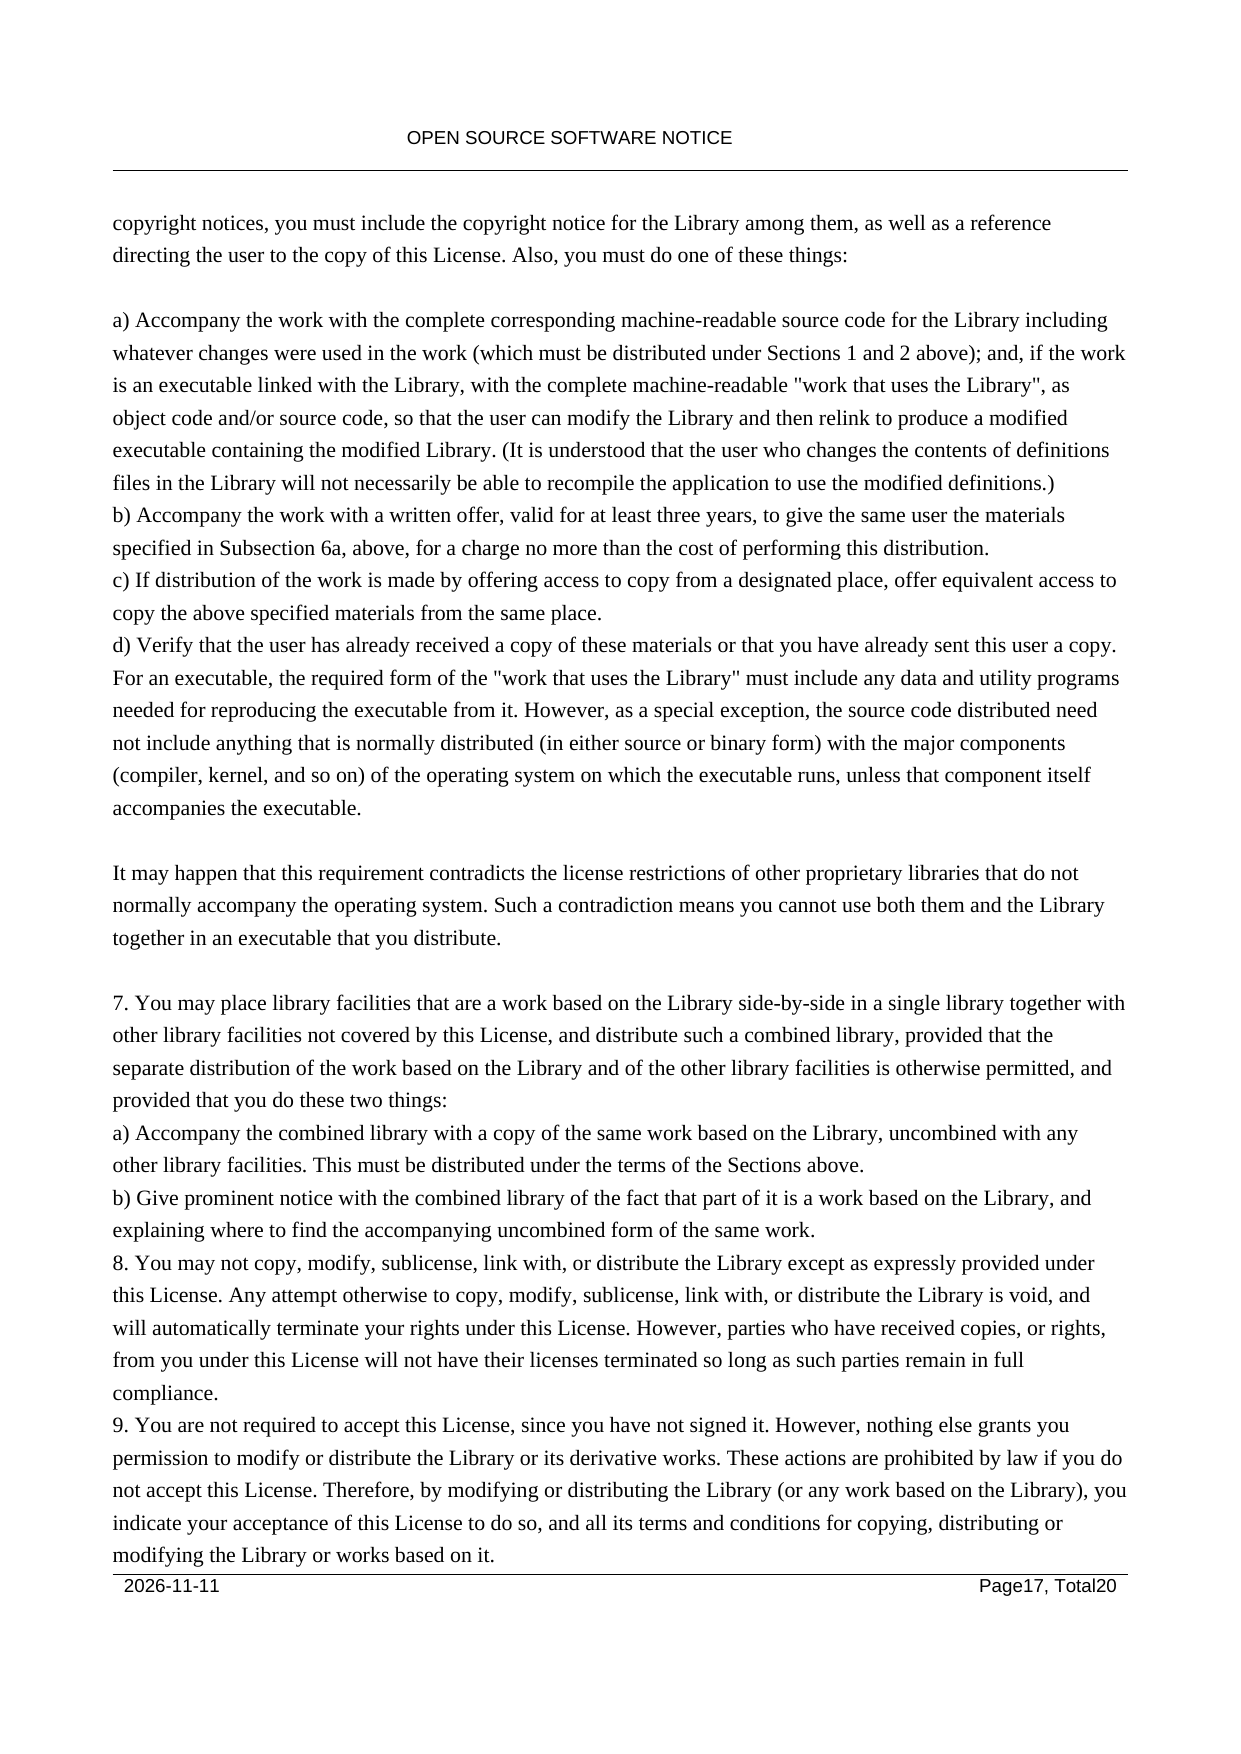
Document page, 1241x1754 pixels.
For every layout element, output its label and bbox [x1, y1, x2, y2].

text [112, 206, 1128, 1571]
